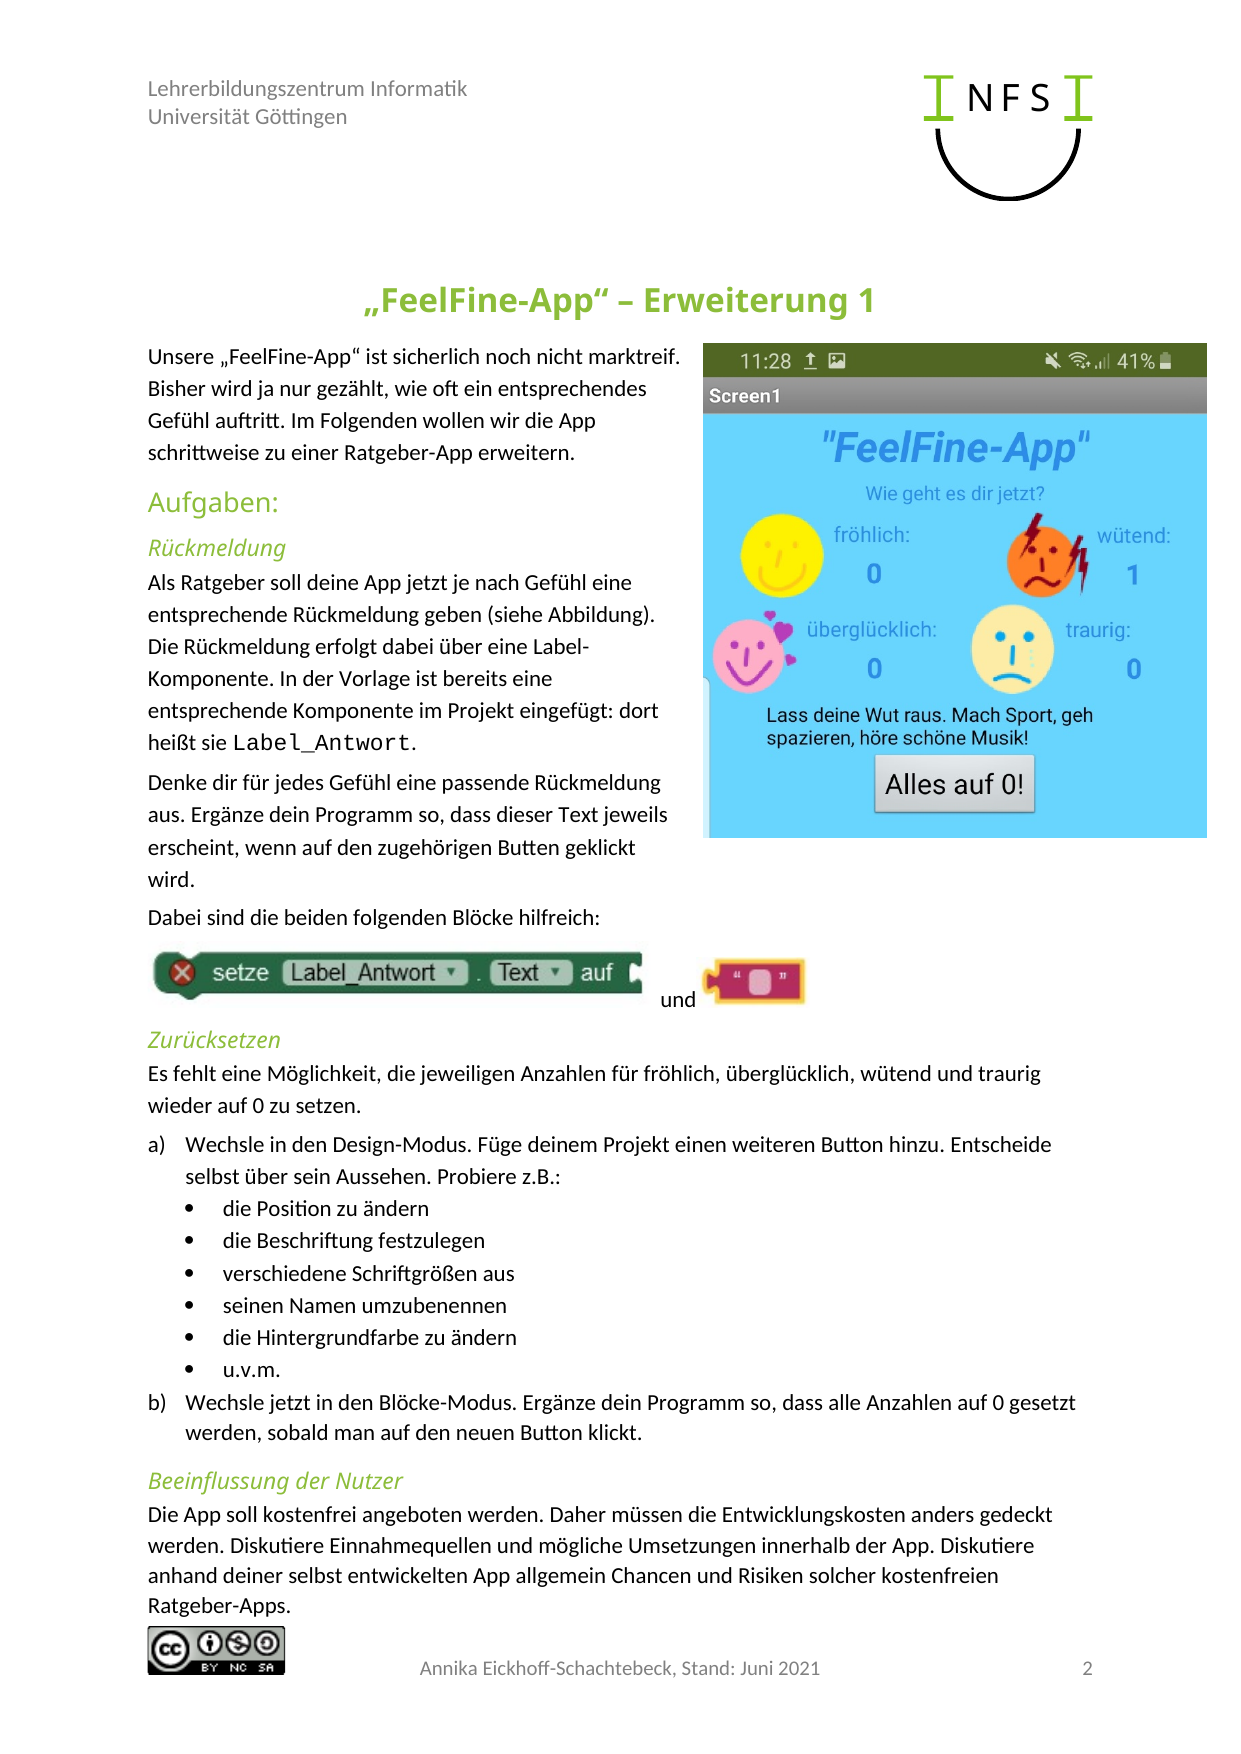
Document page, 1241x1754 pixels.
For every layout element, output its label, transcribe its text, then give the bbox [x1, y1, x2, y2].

list Wechsle jetzt in den Blöcke-Modus. Ergänze dein Programm so, dass alle Anzahlen auf 0 gesetzt werden, sobald man auf den neuen Button klickt. [148, 1388, 1093, 1446]
picture [696, 957, 811, 1008]
picture [147, 1626, 286, 1675]
text Unsere „FeelFine-App“ ist sicherlich noch nicht marktreif. Bisher wird ja nur gezählt, wie oft ein entsprechendes Gefühl auftritt. Im Folgenden wollen wir die App schrittweise zu einer Ratgeber-App erweitern. [148, 342, 1093, 466]
list die Hintergrundfarbe zu ändern [185, 1323, 1093, 1351]
subtitle Rückmeldung [148, 532, 703, 563]
subtitle Beeinflussung der Nutzer [148, 1465, 1093, 1496]
list seinen Namen umzubenennen [185, 1291, 1093, 1319]
list verschiedene Schriftgrößen aus [185, 1259, 1093, 1287]
text Als Ratgeber soll deine App jetzt je nach Gefühl eine entsprechende Rückmeldung geben (siehe Abbildung). Die Rückmeldung erfolgt dabei über eine Label-Komponente. In der Vorlage ist bereits eine entsprechende Komponente im Projekt eingefügt: dort heißt sie Label_Antwort. [148, 568, 703, 758]
picture [703, 343, 1207, 838]
list u.v.m. [185, 1355, 1093, 1383]
text Dabei sind die beiden folgenden Blöcke hilfreich: [148, 903, 1093, 931]
text Die App soll kostenfrei angeboten werden. Daher müssen die Entwicklungskosten anders gedeckt werden. Diskutiere Einnahmequellen und mögliche Umsetzungen innerhalb der App. Diskutiere anhand deiner selbst entwickelten App allgemein Chancen und Risiken solcher kostenfreien Ratgeber-Apps. [148, 1501, 1093, 1619]
list die Position zu ändern [185, 1194, 1093, 1222]
text Denke dir für jedes Gefühl eine passende Rückmeldung aus. Ergänze dein Programm so, dass dieser Text jeweils erscheint, wenn auf den zugehörigen Butten geklickt wird. [148, 768, 1093, 893]
text Es fehlt eine Möglichkeit, die jeweiligen Anzahlen für fröhlich, überglücklich, wütend und traurig wieder auf 0 zu setzen. [148, 1059, 1093, 1120]
subtitle Zurücksetzen [148, 1023, 1093, 1055]
picture [147, 941, 661, 1008]
subtitle Aufgaben: [148, 483, 703, 520]
list Wechsle in den Design-Modus. Füge deinem Projekt einen weiteren Button hinzu. Entscheide selbst über sein Aussehen. Probiere z.B.: [148, 1130, 1093, 1190]
subtitle „FeelFine-App“ – Erweiterung 1 [148, 277, 1093, 322]
list die Beschriftung festzulegen [185, 1227, 1093, 1255]
